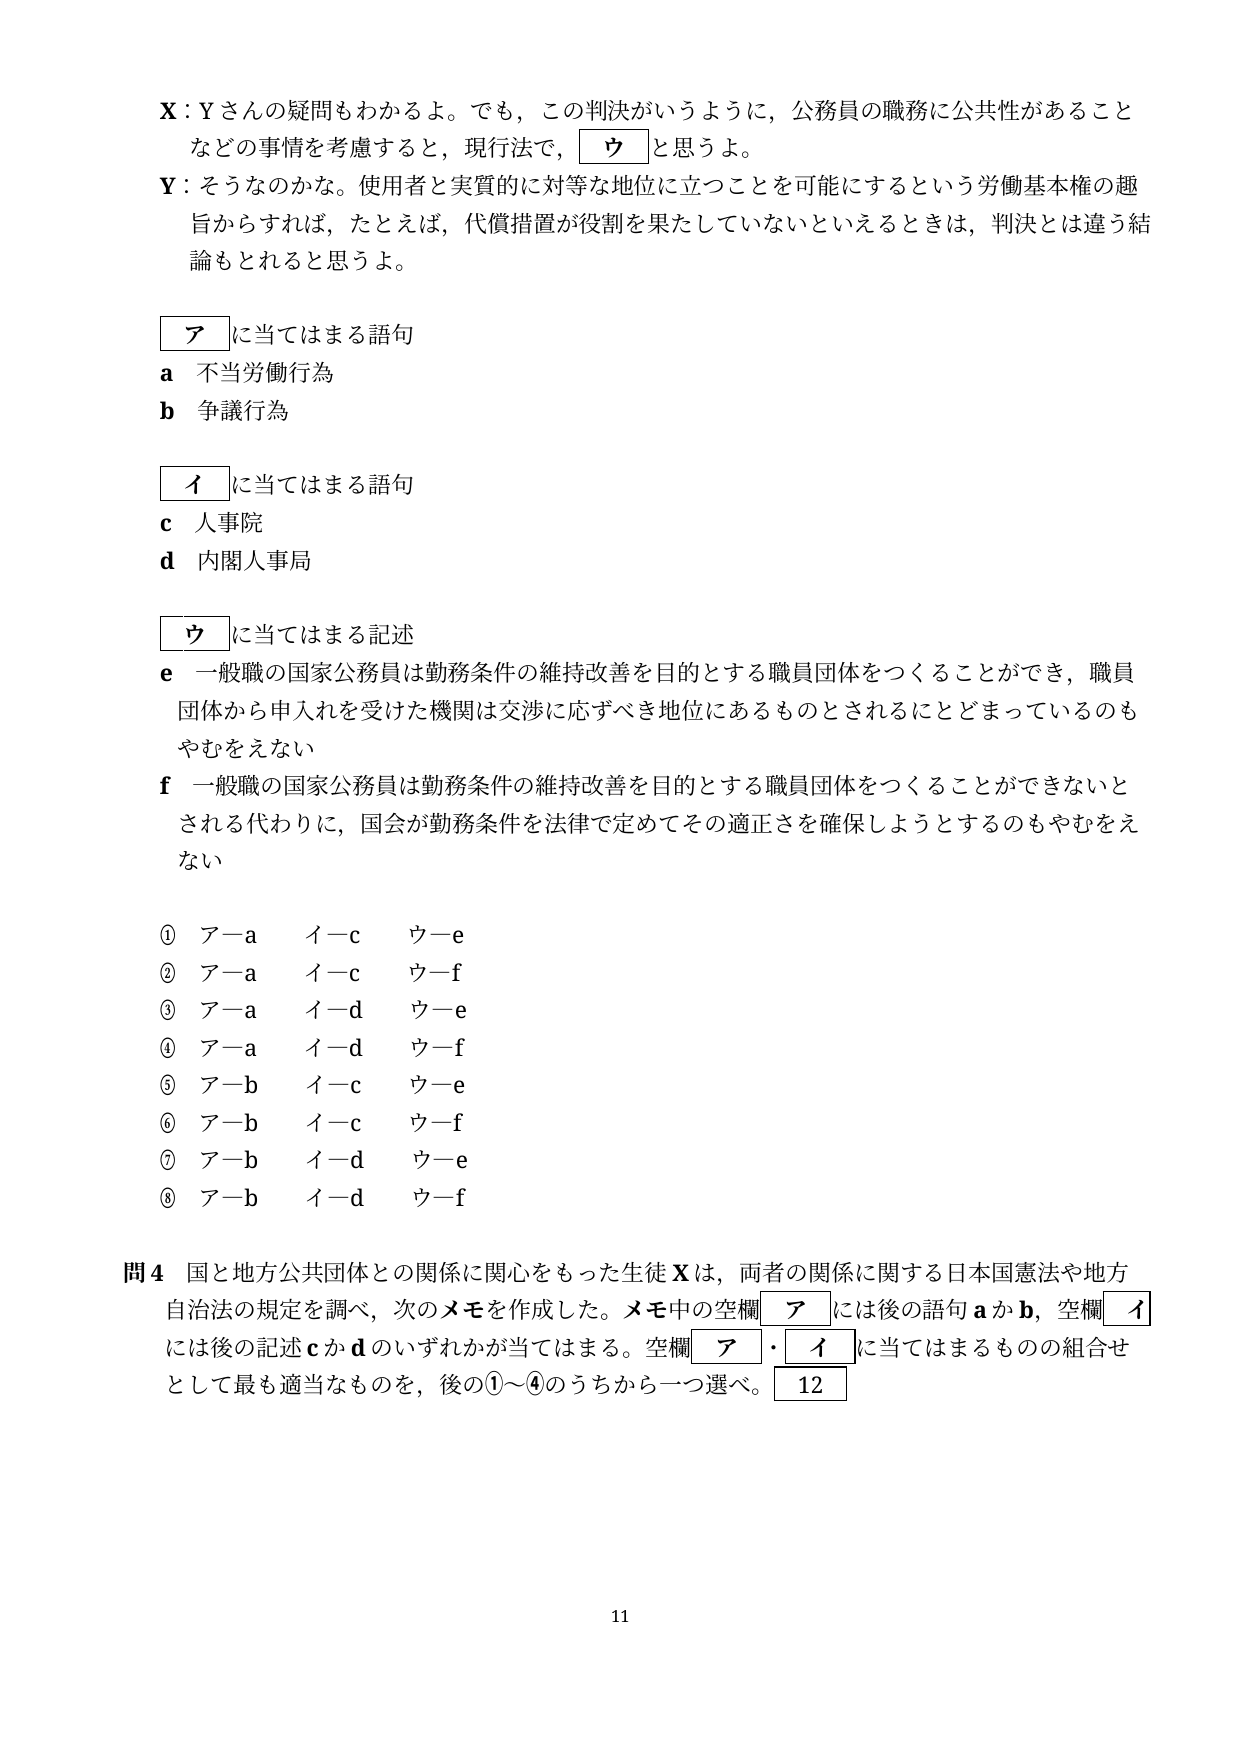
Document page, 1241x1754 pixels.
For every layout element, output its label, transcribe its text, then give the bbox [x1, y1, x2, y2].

text a 不当労働行為 [159, 351, 1152, 389]
text e 一般職の国家公務員は勤務条件の維持改善を目的とする職員団体をつくることができ，職員団体から申入れを受けた機関は交渉に応ずべき地位にあるものとされるにとどまっているのもやむをえない [159, 651, 1152, 764]
text X：Yさんの疑問もわかるよ。でも，この判決がいうように，公務員の職務に公共性があることなどの事情を考慮すると，現行法で， ウ と思うよ。 [159, 89, 1152, 164]
text f 一般職の国家公務員は勤務条件の維持改善を目的とする職員団体をつくることができないとされる代わりに，国会が勤務条件を法律で定めてその適正さを確保しようとするのもやむをえない [159, 764, 1152, 876]
text ア に当てはまる語句 [159, 314, 1152, 351]
text ④ ア―a イ―d ウ―f [159, 1026, 1152, 1064]
text ⑧ ア―b イ―d ウ―f [159, 1176, 1152, 1214]
text c 人事院 [159, 501, 1152, 539]
text b 争議行為 [159, 389, 1152, 426]
text ① ア―a イ―c ウ―e [159, 914, 1152, 951]
text ウ に当てはまる記述 [159, 614, 1152, 651]
text ⑦ ア―b イ―d ウ―e [159, 1139, 1152, 1176]
text ② ア―a イ―c ウ―f [159, 951, 1152, 989]
text ⑤ ア―b イ―c ウ―e [159, 1064, 1152, 1101]
text イ に当てはまる語句 [159, 464, 1152, 501]
text d 内閣人事局 [159, 539, 1152, 576]
text 問4 国と地方公共団体との関係に関心をもった生徒Xは，両者の関係に関する日本国憲法や地方自治法の規定を調べ，次のメモを作成した。メモ中の空欄 ア には後の語句aかb，空欄 イ には後の記述cかdのいずれかが当てはまる。空欄 ア ・ イ に当てはまるものの組合せとして最も適当なものを，後の①～④のうちから一つ選べ。 12 [123, 1251, 1152, 1401]
text ⑥ ア―b イ―c ウ―f [159, 1101, 1152, 1139]
text Y：そうなのかな。使用者と実質的に対等な地位に立つことを可能にするという労働基本権の趣旨からすれば，たとえば，代償措置が役割を果たしていないといえるときは，判決とは違う結論もとれると思うよ。 [159, 164, 1152, 276]
text ③ ア―a イ―d ウ―e [159, 989, 1152, 1026]
